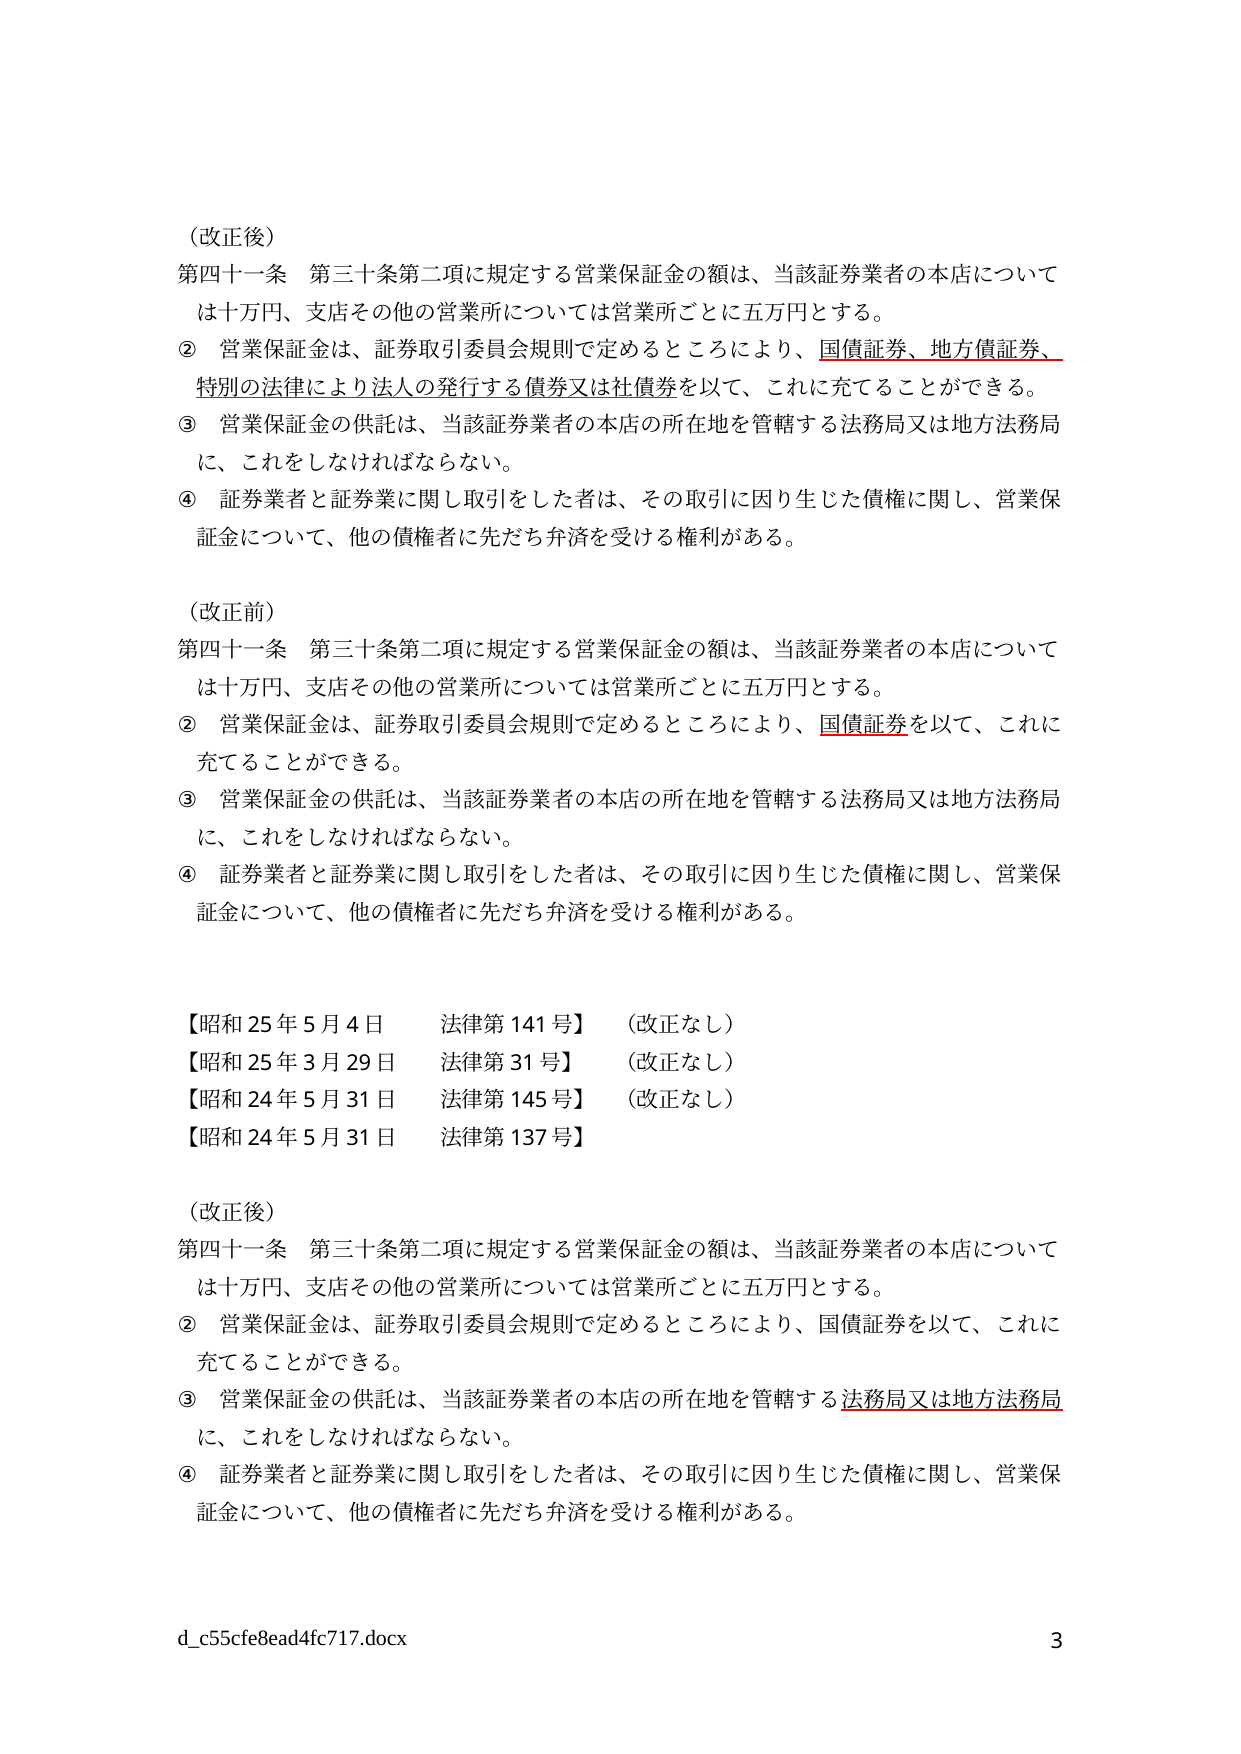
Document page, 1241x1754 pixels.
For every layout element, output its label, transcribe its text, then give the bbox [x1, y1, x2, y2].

text 【昭和24年5月31日 法律第137号】 [177, 1117, 1063, 1154]
text ② 営業保証金は、証券取引委員会規則で定めるところにより、国債証券を以て、これに充てることができる。 [177, 704, 1063, 779]
text 【昭和25年5月4日 法律第141号】 （改正なし） [177, 1004, 1063, 1042]
text （改正後） [177, 217, 1063, 254]
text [177, 1304, 1063, 1379]
text ③ 営業保証金の供託は、当該証券業者の本店の所在地を管轄する法務局又は地方法務局に、これをしなければならない。 [177, 1379, 1063, 1454]
text （改正前） [177, 592, 1063, 629]
text ③ 営業保証金の供託は、当該証券業者の本店の所在地を管轄する法務局又は地方法務局に、これをしなければならない。 [177, 779, 1063, 854]
text 第四十一条 第三十条第二項に規定する営業保証金の額は、当該証券業者の本店については十万円、支店その他の営業所については営業所ごとに五万円とする。 [177, 629, 1063, 704]
text 【昭和25年3月29日 法律第31号】 （改正なし） [177, 1042, 1063, 1079]
text ④ 証券業者と証券業に関し取引をした者は、その取引に因り生じた債権に関し、営業保証金について、他の債権者に先だち弁済を受ける権利がある。 [177, 854, 1063, 929]
text 【昭和24年5月31日 法律第145号】 （改正なし） [177, 1079, 1063, 1117]
text ② 営業保証金は、証券取引委員会規則で定めるところにより、国債証券、地方債証券、特別の法律により法人の発行する債券又は社債券を以て、これに充てることができる。 [177, 329, 1063, 404]
text 第四十一条 第三十条第二項に規定する営業保証金の額は、当該証券業者の本店については十万円、支店その他の営業所については営業所ごとに五万円とする。 [177, 1229, 1063, 1304]
text ③ 営業保証金の供託は、当該証券業者の本店の所在地を管轄する法務局又は地方法務局に、これをしなければならない。 [177, 404, 1063, 479]
text （改正後） [177, 1192, 1063, 1229]
text 第四十一条 第三十条第二項に規定する営業保証金の額は、当該証券業者の本店については十万円、支店その他の営業所については営業所ごとに五万円とする。 [177, 254, 1063, 329]
text ④ 証券業者と証券業に関し取引をした者は、その取引に因り生じた債権に関し、営業保証金について、他の債権者に先だち弁済を受ける権利がある。 [177, 479, 1063, 554]
text ④ 証券業者と証券業に関し取引をした者は、その取引に因り生じた債権に関し、営業保証金について、他の債権者に先だち弁済を受ける権利がある。 [177, 1454, 1063, 1529]
